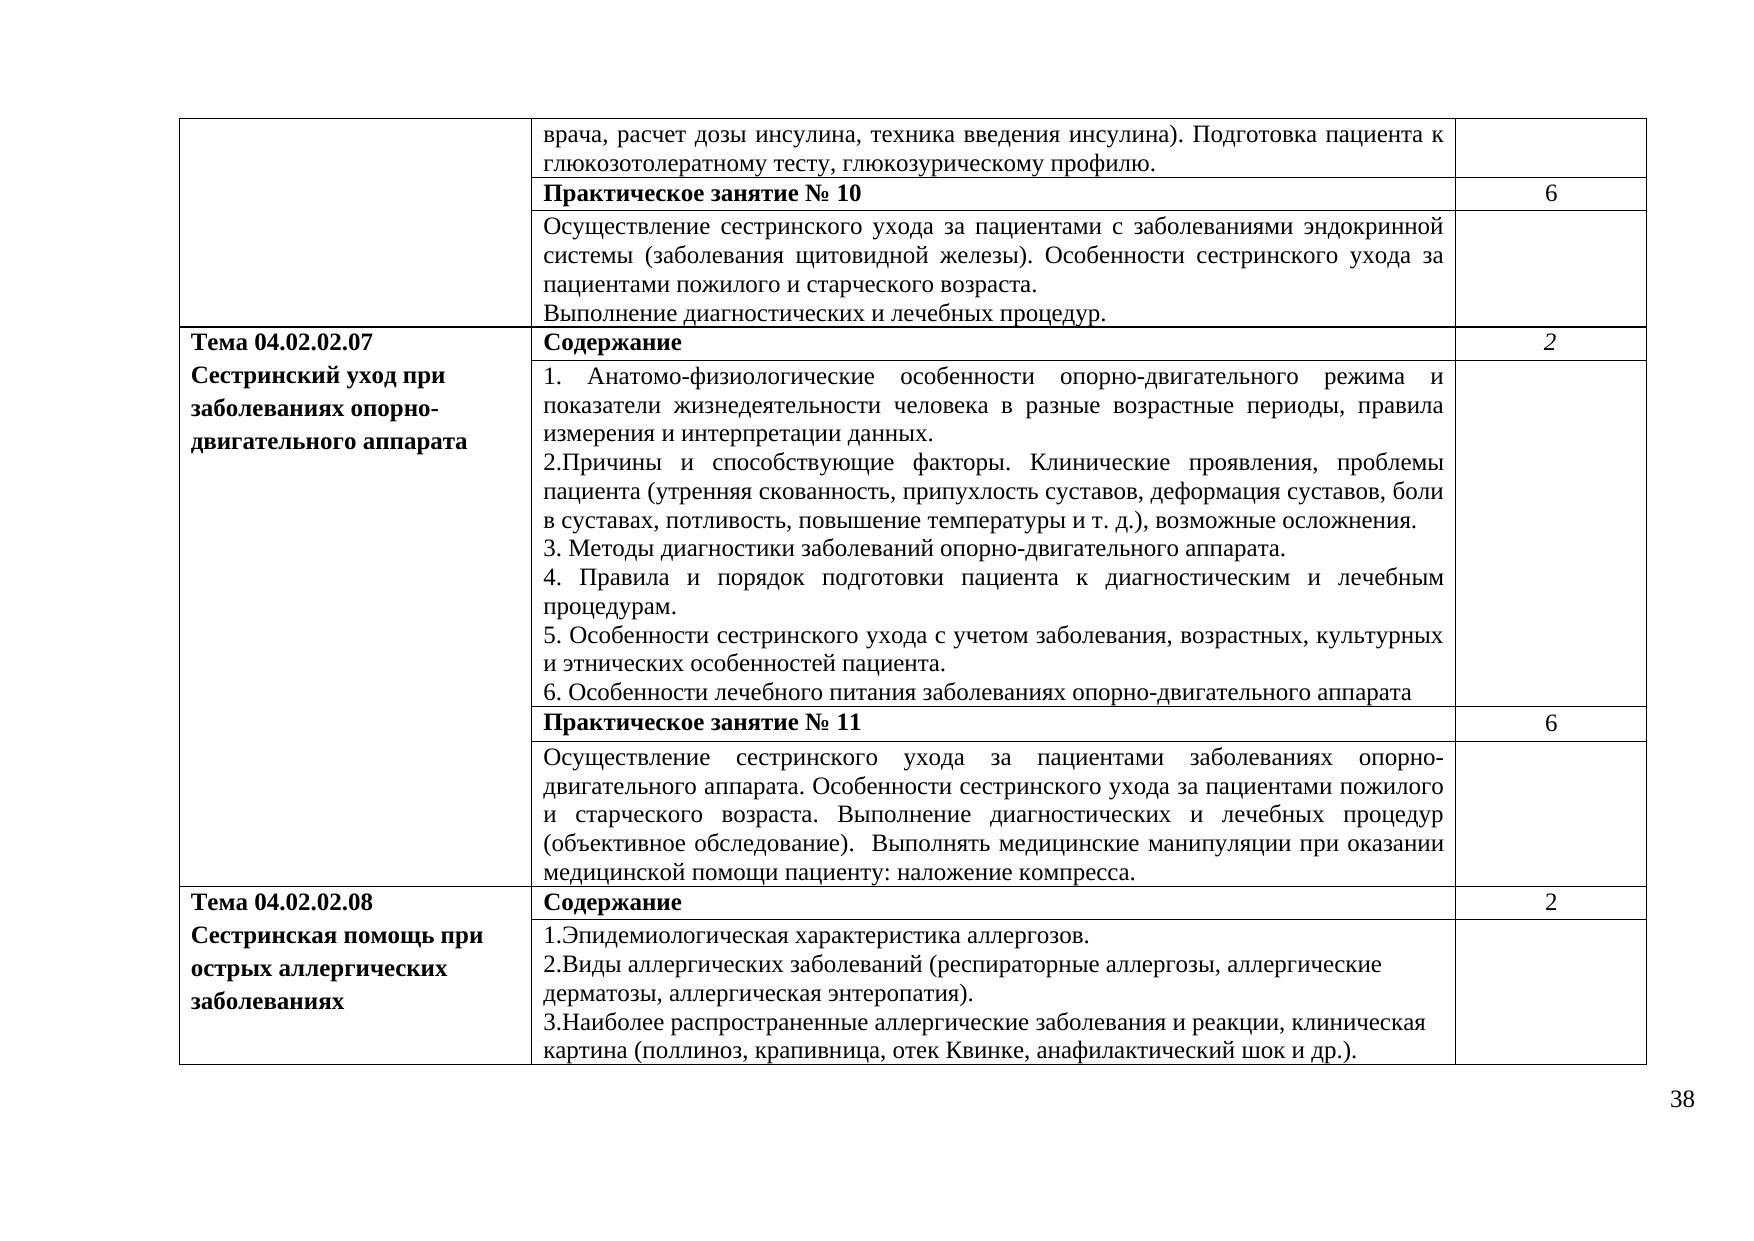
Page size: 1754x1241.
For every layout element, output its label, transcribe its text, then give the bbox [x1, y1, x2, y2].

table_cell [1456, 361, 1646, 706]
table_cell Практическое занятие № 11 [532, 707, 1455, 741]
table_cell 2 [1456, 887, 1646, 919]
table_cell 6 [1456, 178, 1646, 210]
table_cell Содержание [532, 328, 1455, 360]
table_cell Осуществление сестринского ухода за пациентами с заболеваниями эндокринной системы (заболевания щитовидной железы). Особенности сестринского ухода за пациентами пожилого и старческого возраста. Выполнение диагностических и лечебных процедур. [532, 211, 1455, 326]
table_cell Содержание [532, 887, 1455, 919]
table_cell Тема 04.02.02.08 Сестринская помощь при острых аллергических заболеваниях [180, 887, 531, 1064]
table_cell [1456, 211, 1646, 326]
table_cell Осуществление сестринского ухода за пациентами заболеваниях опорно-двигательного аппарата. Особенности сестринского ухода за пациентами пожилого и старческого возраста. Выполнение диагностических и лечебных процедур (объективное обследование). Выполнять медицинские манипуляции при оказании медицинской помощи пациенту: наложение компресса. [532, 742, 1455, 886]
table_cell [532, 119, 1455, 177]
table_cell [1456, 920, 1646, 1064]
table_cell 6 [1456, 707, 1646, 741]
table_cell Тема 04.02.02.07 Сестринский уход при заболеваниях опорно-двигательного аппарата [180, 328, 531, 886]
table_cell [532, 920, 1455, 1064]
table_cell Практическое занятие № 10 [532, 178, 1455, 210]
table_cell 1. Анатомо-физиологические особенности опорно-двигательного режима и показатели жизнедеятельности человека в разные возрастные периоды, правила измерения и интерпретации данных. 2.Причины и способствующие факторы. Клинические проявления, проблемы пациента (утренняя скованность, припухлость суставов, деформация суставов, боли в суставах, потливость, повышение температуры и т. д.), возможные осложнения. 3. Методы диагностики заболеваний опорно-двигательного аппарата. 4. Правила и порядок подготовки пациента к диагностическим и лечебным процедурам. 5. Особенности сестринского ухода с учетом заболевания, возрастных, культурных и этнических особенностей пациента. 6. Особенности лечебного питания заболеваниях опорно-двигательного аппарата [532, 361, 1455, 706]
table_cell [1456, 119, 1646, 177]
table_cell 2 [1456, 328, 1646, 360]
table_cell [1456, 742, 1646, 886]
